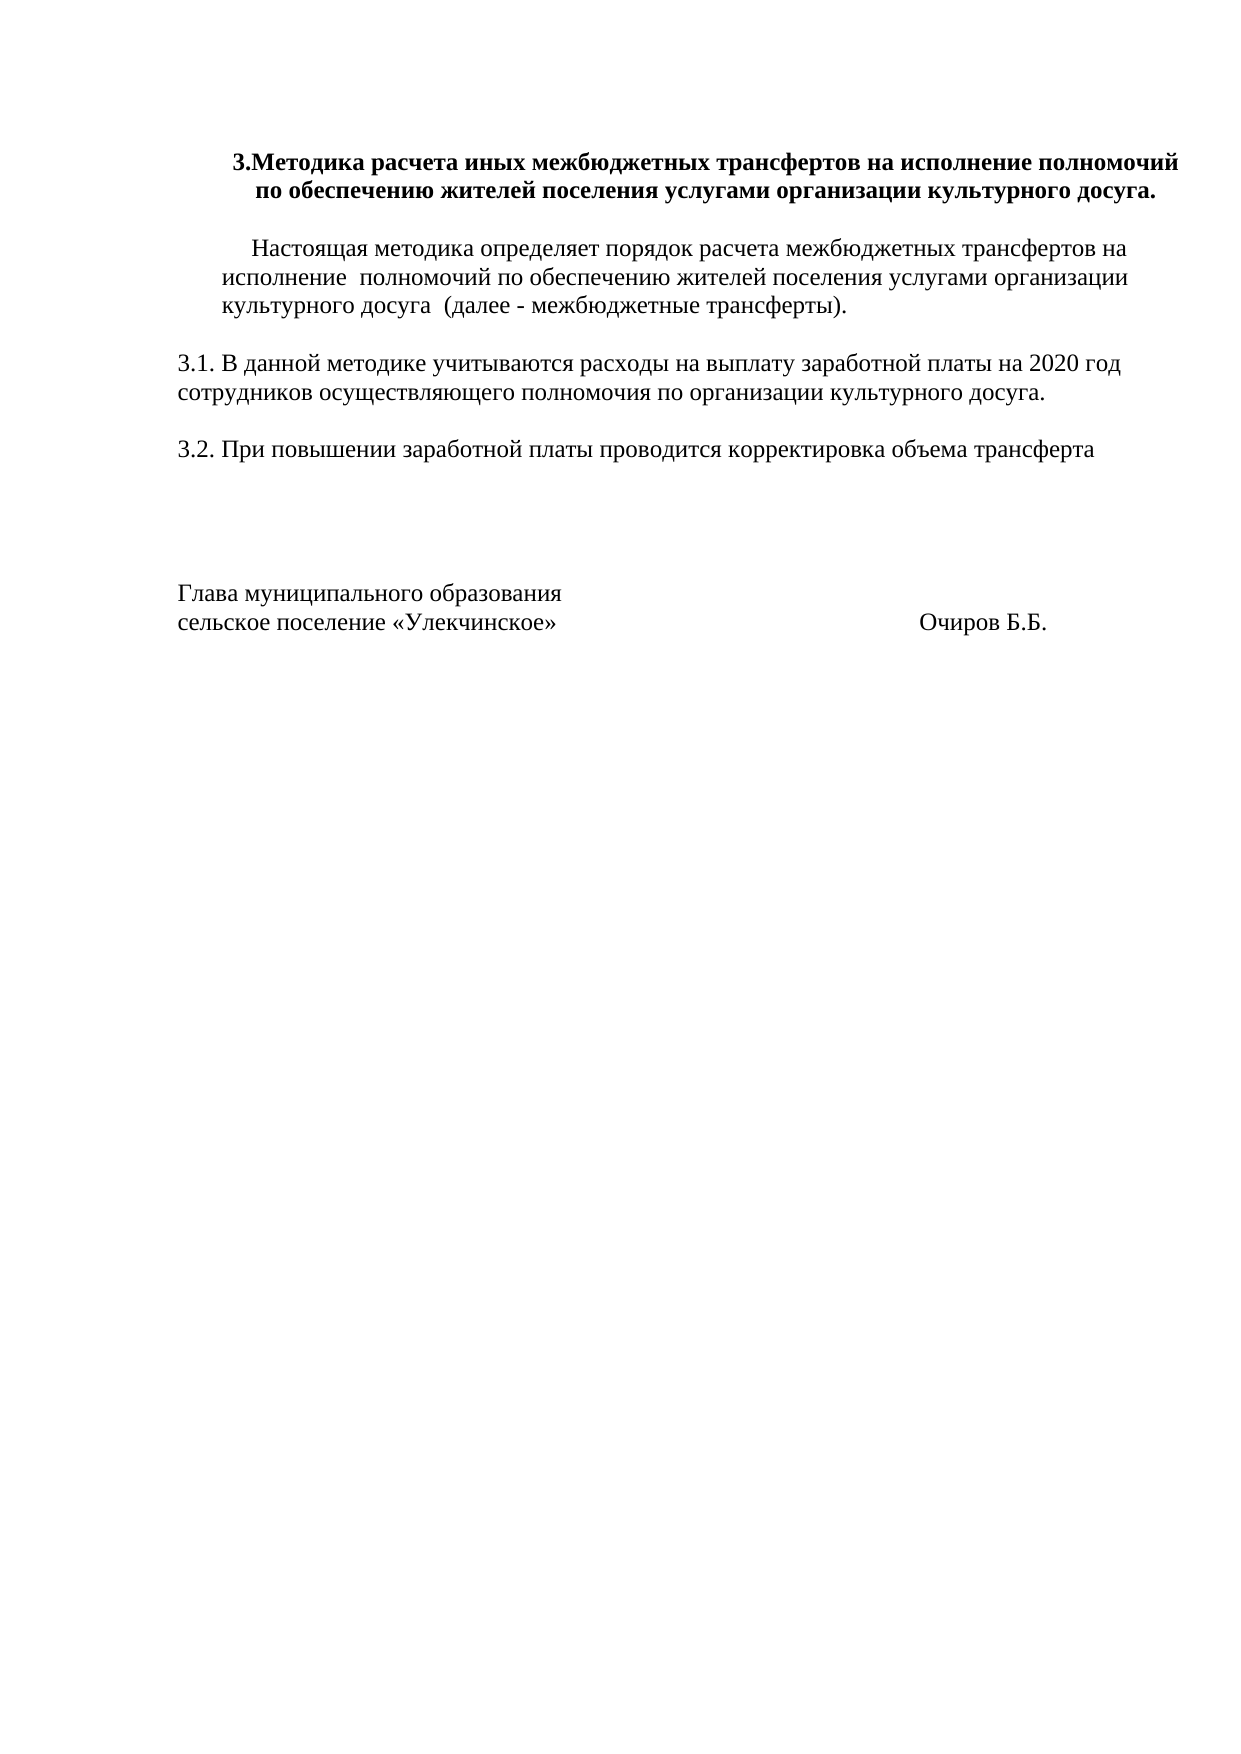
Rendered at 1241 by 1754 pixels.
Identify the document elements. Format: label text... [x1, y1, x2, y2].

text 3.1. В данной методике учитываются расходы на выплату заработной платы на 2020 год сотрудников осуществляющего полномочия по организации культурного досуга. [177, 348, 1190, 406]
text 3.2. При повышении заработной платы проводится корректировка объема трансферта [177, 434, 1190, 463]
text 3.Методика расчета иных межбюджетных трансфертов на исполнение полномочий по обеспечению жителей поселения услугами организации культурного досуга. [222, 147, 1190, 204]
text сельское поселение «Улекчинское» Очиров Б.Б. [177, 607, 1152, 636]
text Настоящая методика определяет порядок расчета межбюджетных трансфертов на исполнение полномочий по обеспечению жителей поселения услугами организации культурного досуга (далее - межбюджетные трансферты). [222, 233, 1190, 319]
text Глава муниципального образования [177, 578, 1152, 607]
